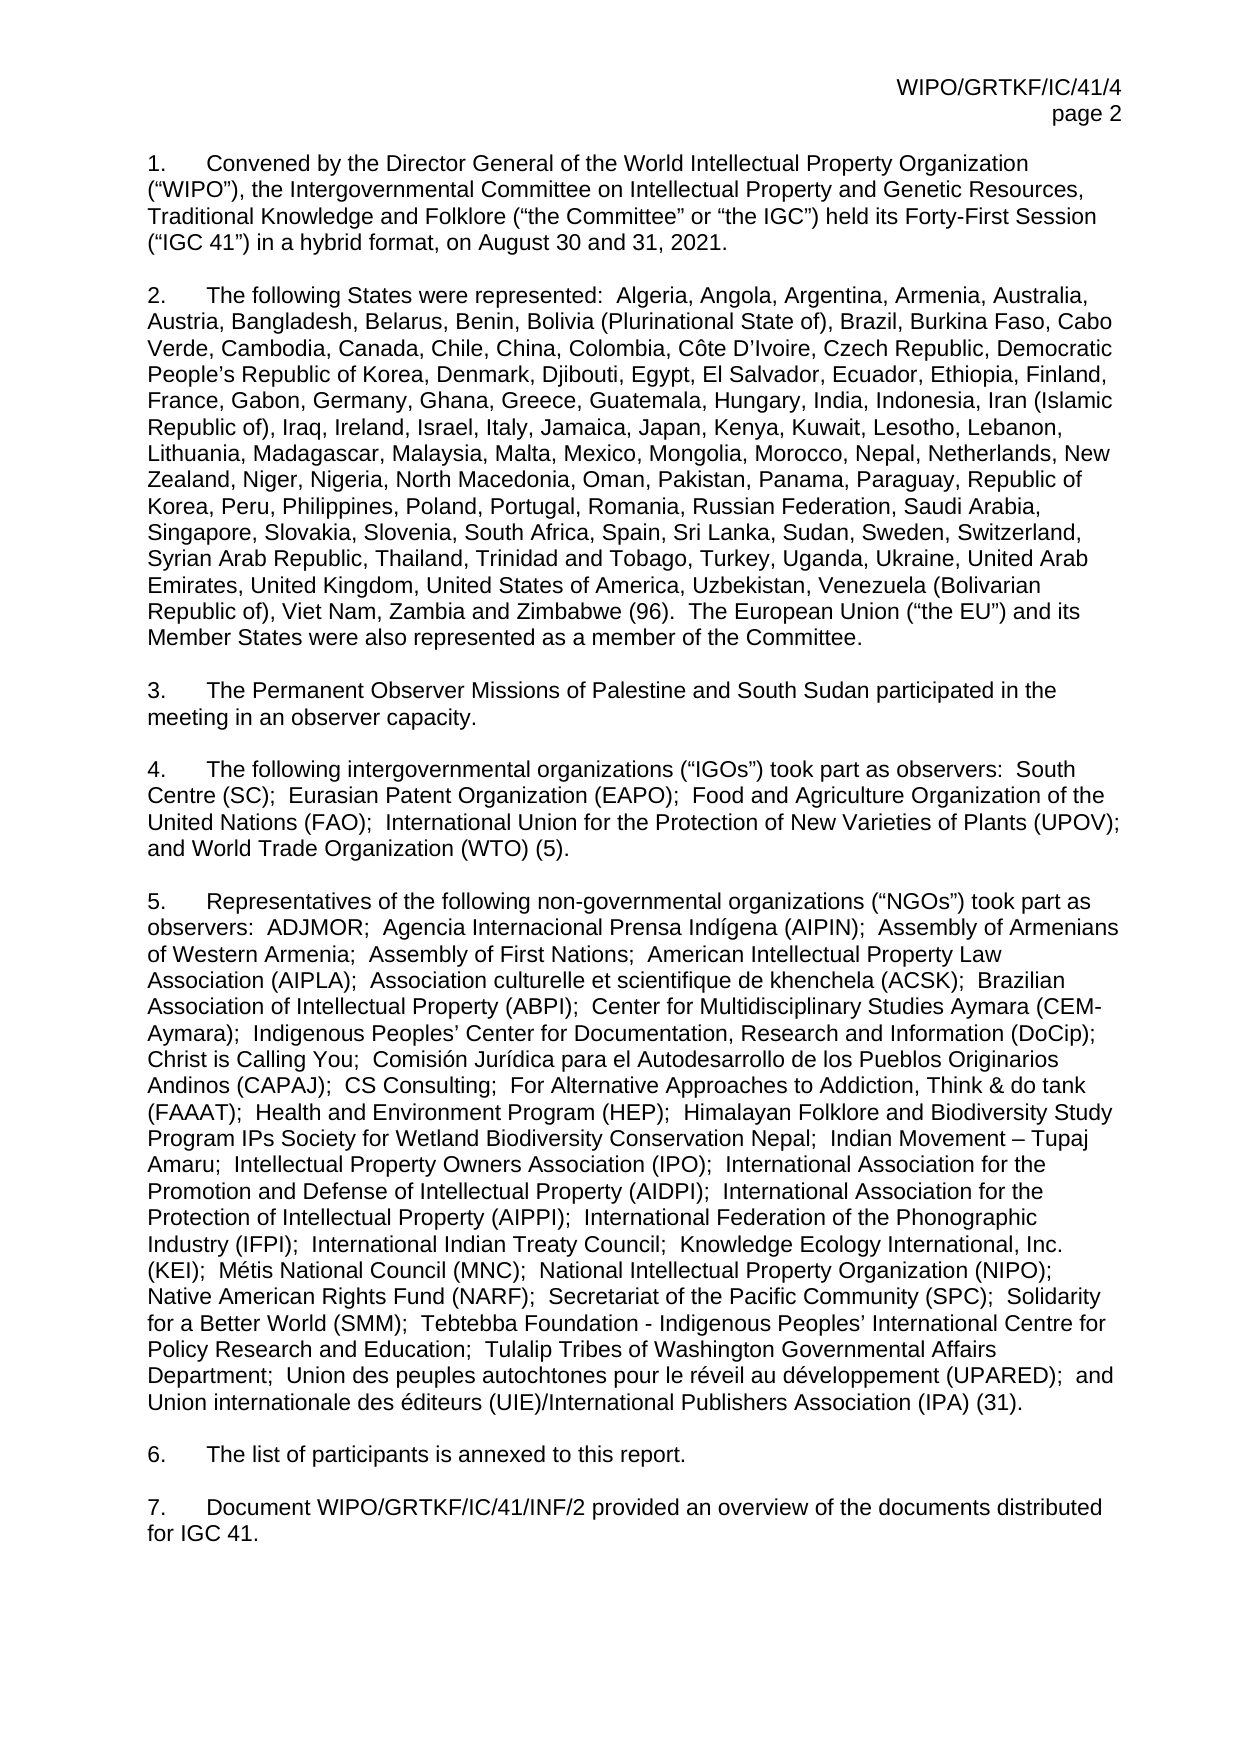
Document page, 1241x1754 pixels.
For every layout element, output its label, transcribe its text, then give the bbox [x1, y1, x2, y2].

list The Permanent Observer Missions of Palestine and South Sudan participated in the meeting in an observer capacity. [147, 677, 1122, 730]
list The following intergovernmental organizations (“IGOs”) took part as observers: South Centre (SC); Eurasian Patent Organization (EAPO); Food and Agriculture Organization of the United Nations (FAO); International Union for the Protection of New Varieties of Plants (UPOV); and World Trade Organization (WTO) (5). [147, 756, 1122, 862]
list The list of participants is annexed to this report. [147, 1441, 1122, 1468]
list Document WIPO/GRTKF/IC/41/INF/2 provided an overview of the documents distributed for IGC 41. [147, 1494, 1122, 1547]
list The following States were represented: Algeria, Angola, Argentina, Armenia, Australia, Austria, Bangladesh, Belarus, Benin, Bolivia (Plurinational State of), Brazil, Burkina Faso, Cabo Verde, Cambodia, Canada, Chile, China, Colombia, Côte D’Ivoire, Czech Republic, Democratic People’s Republic of Korea, Denmark, Djibouti, Egypt, El Salvador, Ecuador, Ethiopia, Finland, France, Gabon, Germany, Ghana, Greece, Guatemala, Hungary, India, Indonesia, Iran (Islamic Republic of), Iraq, Ireland, Israel, Italy, Jamaica, Japan, Kenya, Kuwait, Lesotho, Lebanon, Lithuania, Madagascar, Malaysia, Malta, Mexico, Mongolia, Morocco, Nepal, Netherlands, New Zealand, Niger, Nigeria, North Macedonia, Oman, Pakistan, Panama, Paraguay, Republic of Korea, Peru, Philippines, Poland, Portugal, Romania, Russian Federation, Saudi Arabia, Singapore, Slovakia, Slovenia, South Africa, Spain, Sri Lanka, Sudan, Sweden, Switzerland, Syrian Arab Republic, Thailand, Trinidad and Tobago, Turkey, Uganda, Ukraine, United Arab Emirates, United Kingdom, United States of America, Uzbekistan, Venezuela (Bolivarian Republic of), Viet Nam, Zambia and Zimbabwe (96). The European Union (“the EU”) and its Member States were also represented as a member of the Committee. [147, 282, 1122, 651]
list Representatives of the following non-governmental organizations (“NGOs”) took part as observers: ADJMOR; Agencia Internacional Prensa Indígena (AIPIN); Assembly of Armenians of Western Armenia; Assembly of First Nations; American Intellectual Property Law Association (AIPLA); Association culturelle et scientifique de khenchela (ACSK); Brazilian Association of Intellectual Property (ABPI); Center for Multidisciplinary Studies Aymara (CEM-Aymara); Indigenous Peoples’ Center for Documentation, Research and Information (DoCip); Christ is Calling You; Comisión Jurídica para el Autodesarrollo de los Pueblos Originarios Andinos (CAPAJ); CS Consulting; For Alternative Approaches to Addiction, Think & do tank (FAAAT); Health and Environment Program (HEP); Himalayan Folklore and Biodiversity Study Program IPs Society for Wetland Biodiversity Conservation Nepal; Indian Movement – Tupaj Amaru; Intellectual Property Owners Association (IPO); International Association for the Promotion and Defense of Intellectual Property (AIDPI); International Association for the Protection of Intellectual Property (AIPPI); International Federation of the Phonographic Industry (IFPI); International Indian Treaty Council; Knowledge Ecology International, Inc. (KEI); Métis National Council (MNC); National Intellectual Property Organization (NIPO); Native American Rights Fund (NARF); Secretariat of the Pacific Community (SPC); Solidarity for a Better World (SMM); Tebtebba Foundation - Indigenous Peoples’ International Centre for Policy Research and Education; Tulalip Tribes of Washington Governmental Affairs Department; Union des peuples autochtones pour le réveil au développement (UPARED); and Union internationale des éditeurs (UIE)/International Publishers Association (IPA) (31). [147, 888, 1122, 1415]
list Convened by the Director General of the World Intellectual Property Organization (“WIPO”), the Intergovernmental Committee on Intellectual Property and Genetic Resources, Traditional Knowledge and Folklore (“the Committee” or “the IGC”) held its Forty-First Session (“IGC 41”) in a hybrid format, on August 30 and 31, 2021. [147, 150, 1122, 255]
